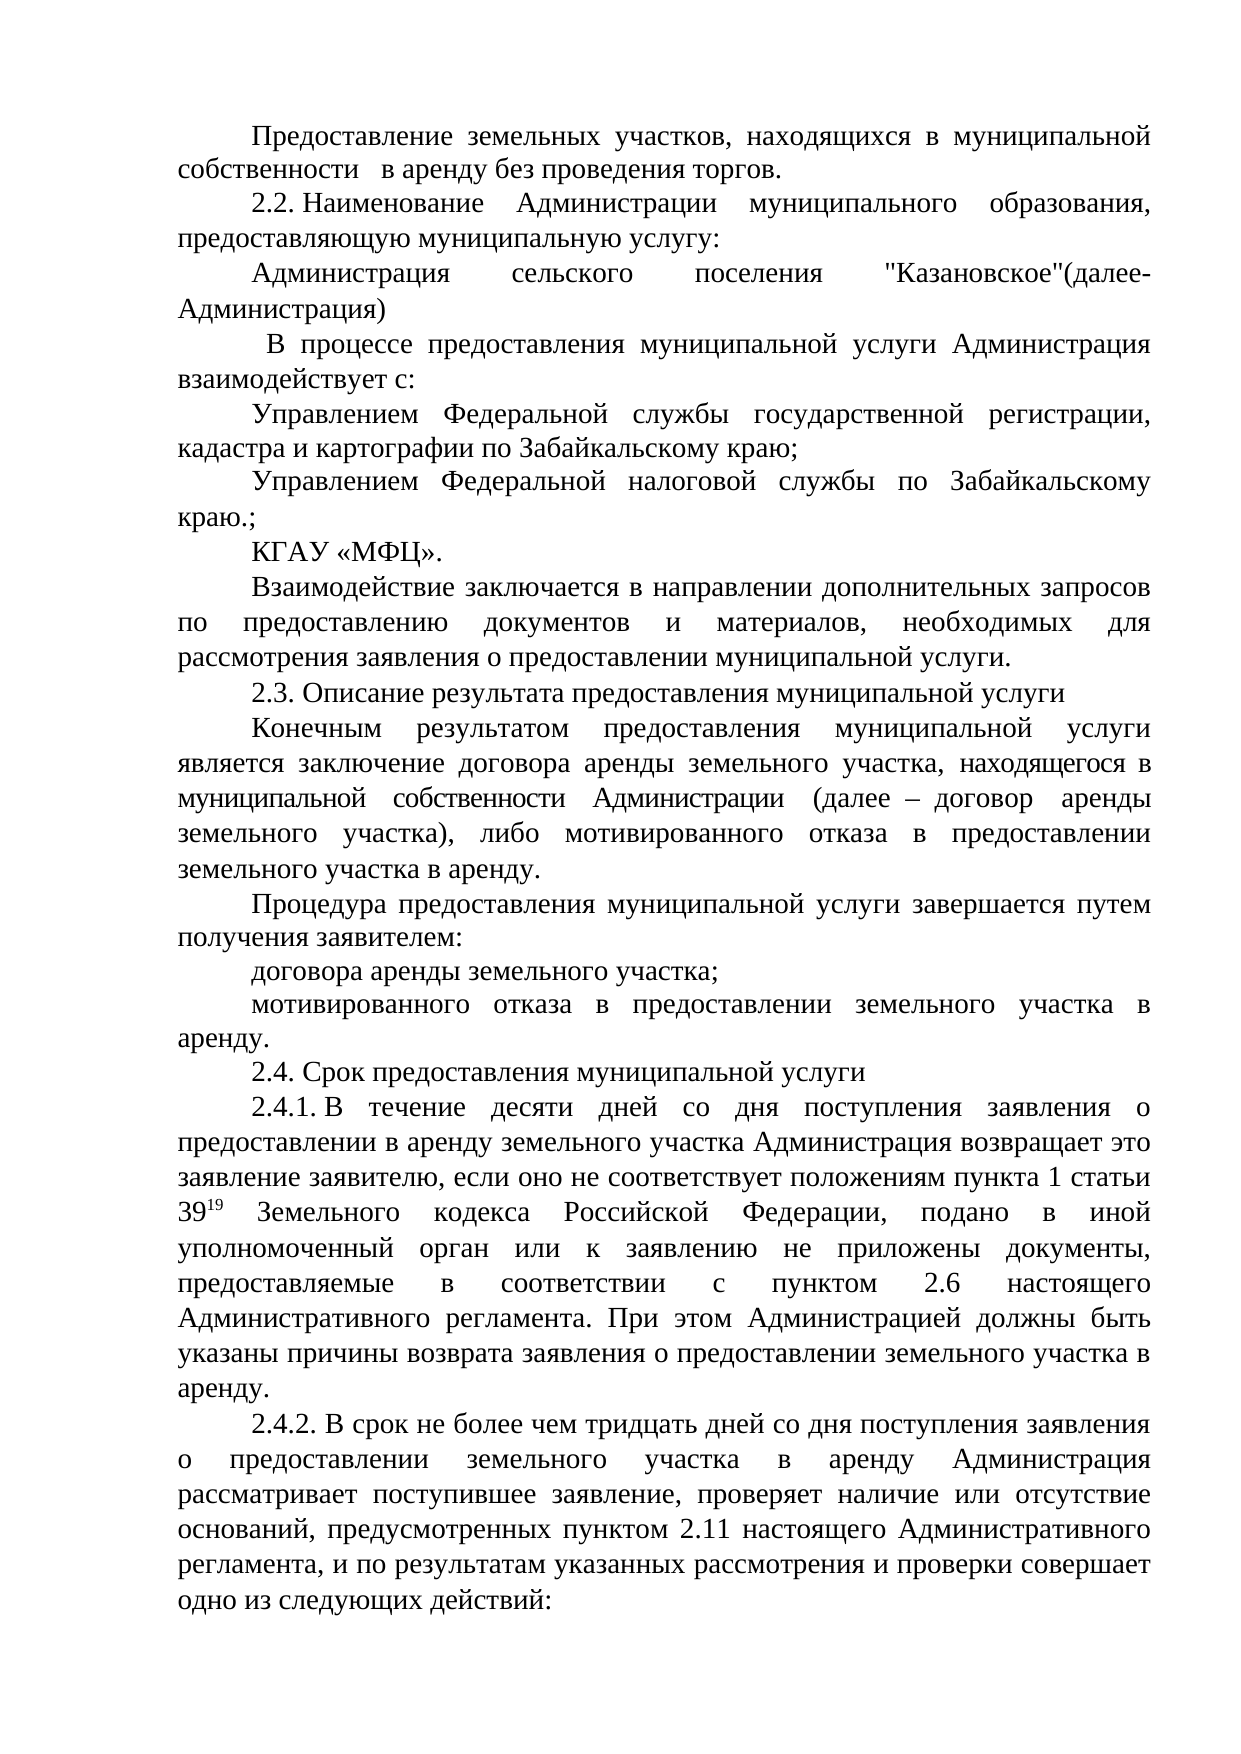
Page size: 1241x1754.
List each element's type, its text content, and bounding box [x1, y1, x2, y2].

text Процедура предоставления муниципальной услуги завершается путем получения заявителем: [177, 886, 1152, 953]
text Взаимодействие заключается в направлении дополнительных запросов по предоставлению документов и материалов, необходимых для рассмотрения заявления о предоставлении муниципальной услуги. [177, 569, 1152, 673]
text Администрация сельского поселения "Казановское"(далее-Администрация) [177, 256, 1152, 324]
text КГАУ «МФЦ». [177, 534, 1152, 567]
text Предоставление земельных участков, находящихся в муниципальной собственности в аренду без проведения торгов. [177, 118, 1152, 185]
text Управлением Федеральной службы государственной регистрации, кадастра и картографии по Забайкальскому краю; [177, 396, 1152, 463]
text 2.4. Срок предоставления муниципальной услуги [177, 1054, 1152, 1087]
text 2.4.1. В течение десяти дней со дня поступления заявления о предоставлении в аренду земельного участка Администрация возвращает это заявление заявителю, если оно не соответствует положениям пункта 1 статьи 3919 Земельного кодекса Российской Федерации, подано в иной уполномоченный орган или к заявлению не приложены документы, предоставляемые в соответствии с пунктом 2.6 настоящего Административного регламента. При этом Администрацией должны быть указаны причины возврата заявления о предоставлении земельного участка в аренду. [177, 1089, 1152, 1404]
text 2.2. Наименование Администрации муниципального образования, предоставляющую муниципальную услугу: [177, 185, 1152, 254]
text договора аренды земельного участка; [177, 953, 1152, 987]
text Конечным результатом предоставления муниципальной услуги является заключение договора аренды земельного участка, находящегося в муниципальной собственности Администрации (далее – договор аренды земельного участка), либо мотивированного отказа в предоставлении земельного участка в аренду. [177, 710, 1152, 884]
text 2.4.2. В срок не более чем тридцать дней со дня поступления заявления о предоставлении земельного участка в аренду Администрация рассматривает поступившее заявление, проверяет наличие или отсутствие оснований, предусмотренных пунктом 2.11 настоящего Административного регламента, и по результатам указанных рассмотрения и проверки совершает одно из следующих действий: [177, 1406, 1152, 1615]
text 2.3. Описание результата предоставления муниципальной услуги [177, 675, 1152, 708]
text мотивированного отказа в предоставлении земельного участка в аренду. [177, 987, 1152, 1054]
text В процессе предоставления муниципальной услуги Администрация взаимодействует с: [177, 326, 1152, 395]
text Управлением Федеральной налоговой службы по Забайкальскому краю.; [177, 463, 1152, 532]
